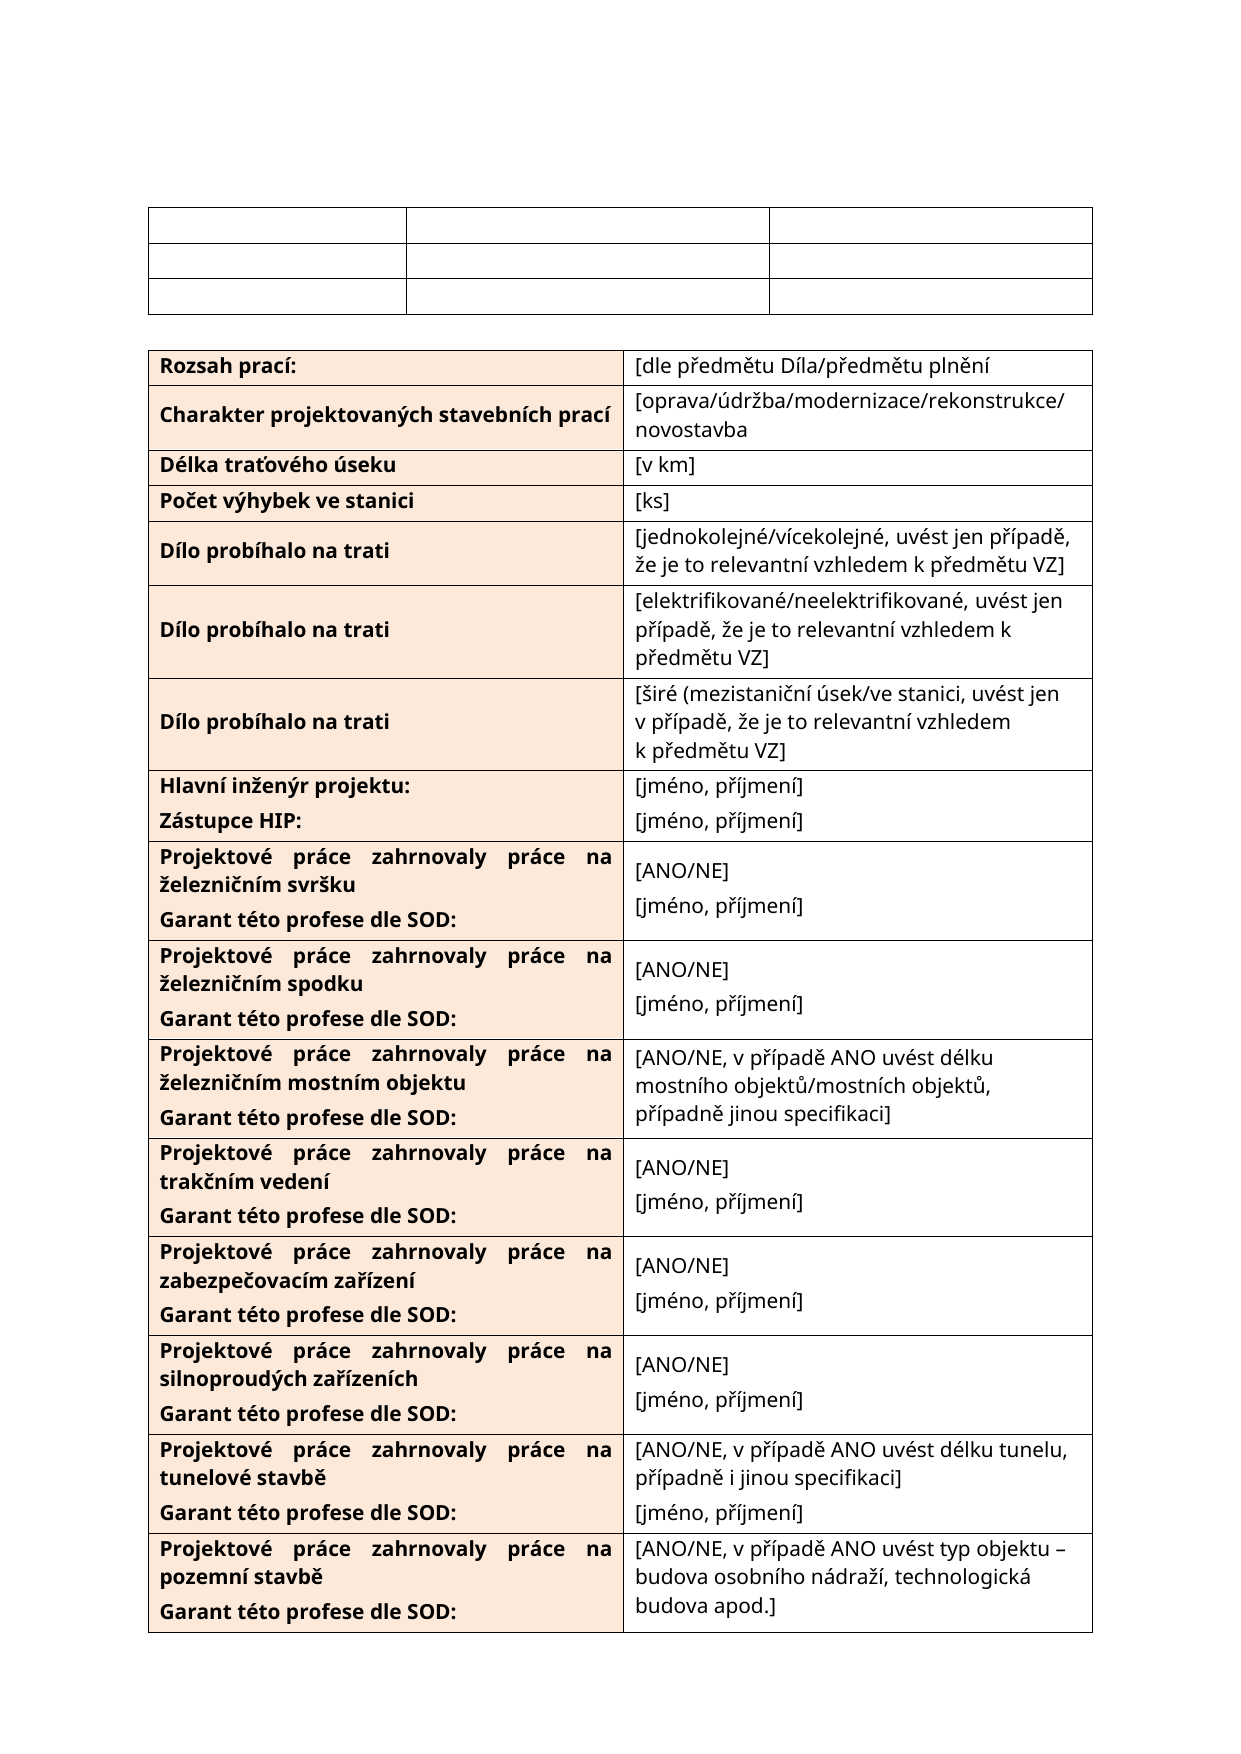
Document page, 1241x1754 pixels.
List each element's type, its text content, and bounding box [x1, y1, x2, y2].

table_cell [407, 208, 769, 242]
table_cell [ANO/NE] [jméno, příjmení] [624, 1336, 1092, 1434]
table_cell [ANO/NE] [jméno, příjmení] [624, 1237, 1092, 1335]
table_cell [149, 1534, 623, 1632]
table_header Rozsah prací: [149, 351, 623, 385]
table_cell [770, 244, 1092, 278]
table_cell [624, 1534, 1092, 1632]
table_cell [407, 279, 769, 314]
table_cell Dílo probíhalo na trati [149, 679, 623, 770]
table_cell [770, 208, 1092, 242]
table_cell [ks] [624, 486, 1092, 521]
table_cell [oprava/údržba/modernizace/rekonstrukce/novostavba [624, 386, 1092, 449]
table_cell [770, 279, 1092, 314]
table_cell Charakter projektovaných stavebních prací [149, 386, 623, 449]
table_cell [ANO/NE] [jméno, příjmení] [624, 941, 1092, 1038]
table_cell Projektové práce zahrnovaly práce na železničním svršku Garant této profese dle SOD: [149, 842, 623, 940]
table_cell [407, 244, 769, 278]
table_cell [jednokolejné/vícekolejné, uvést jen případě, že je to relevantní vzhledem k předmětu VZ] [624, 522, 1092, 585]
table_cell Projektové práce zahrnovaly práce na silnoproudých zařízeních Garant této profese dle SOD: [149, 1336, 623, 1434]
table_cell [149, 244, 406, 278]
table_cell Projektové práce zahrnovaly práce na železničním spodku Garant této profese dle SOD: [149, 941, 623, 1038]
table_cell Projektové práce zahrnovaly práce na trakčním vedení Garant této profese dle SOD: [149, 1139, 623, 1236]
table_cell [149, 279, 406, 314]
table_cell Hlavní inženýr projektu: Zástupce HIP: [149, 771, 623, 841]
table_cell [ANO/NE, v případě ANO uvést délku mostního objektů/mostních objektů, případně jinou specifikaci] [624, 1040, 1092, 1137]
table_cell [elektrifikované/neelektrifikované, uvést jen případě, že je to relevantní vzhledem k předmětu VZ] [624, 586, 1092, 678]
table_cell [ANO/NE, v případě ANO uvést délku tunelu, případně i jinou specifikaci] [jméno, příjmení] [624, 1435, 1092, 1533]
table_cell Počet výhybek ve stanici [149, 486, 623, 521]
table_cell Dílo probíhalo na trati [149, 522, 623, 585]
table_cell [v km] [624, 451, 1092, 485]
table_cell Dílo probíhalo na trati [149, 586, 623, 678]
table_cell [149, 208, 406, 242]
table_cell Projektové práce zahrnovaly práce na zabezpečovacím zařízení Garant této profese dle SOD: [149, 1237, 623, 1335]
table_cell [širé (mezistaniční úsek/ve stanici, uvést jen v případě, že je to relevantní vzhledem k předmětu VZ] [624, 679, 1092, 770]
table_cell [ANO/NE] [jméno, příjmení] [624, 1139, 1092, 1236]
table_cell Projektové práce zahrnovaly práce na železničním mostním objektu Garant této profese dle SOD: [149, 1040, 623, 1137]
table_cell [ANO/NE] [jméno, příjmení] [624, 842, 1092, 940]
table_cell [jméno, příjmení] [jméno, příjmení] [624, 771, 1092, 841]
table_cell Délka traťového úseku [149, 451, 623, 485]
table_cell Projektové práce zahrnovaly práce na tunelové stavbě Garant této profese dle SOD: [149, 1435, 623, 1533]
table_header [dle předmětu Díla/předmětu plnění [624, 351, 1092, 385]
